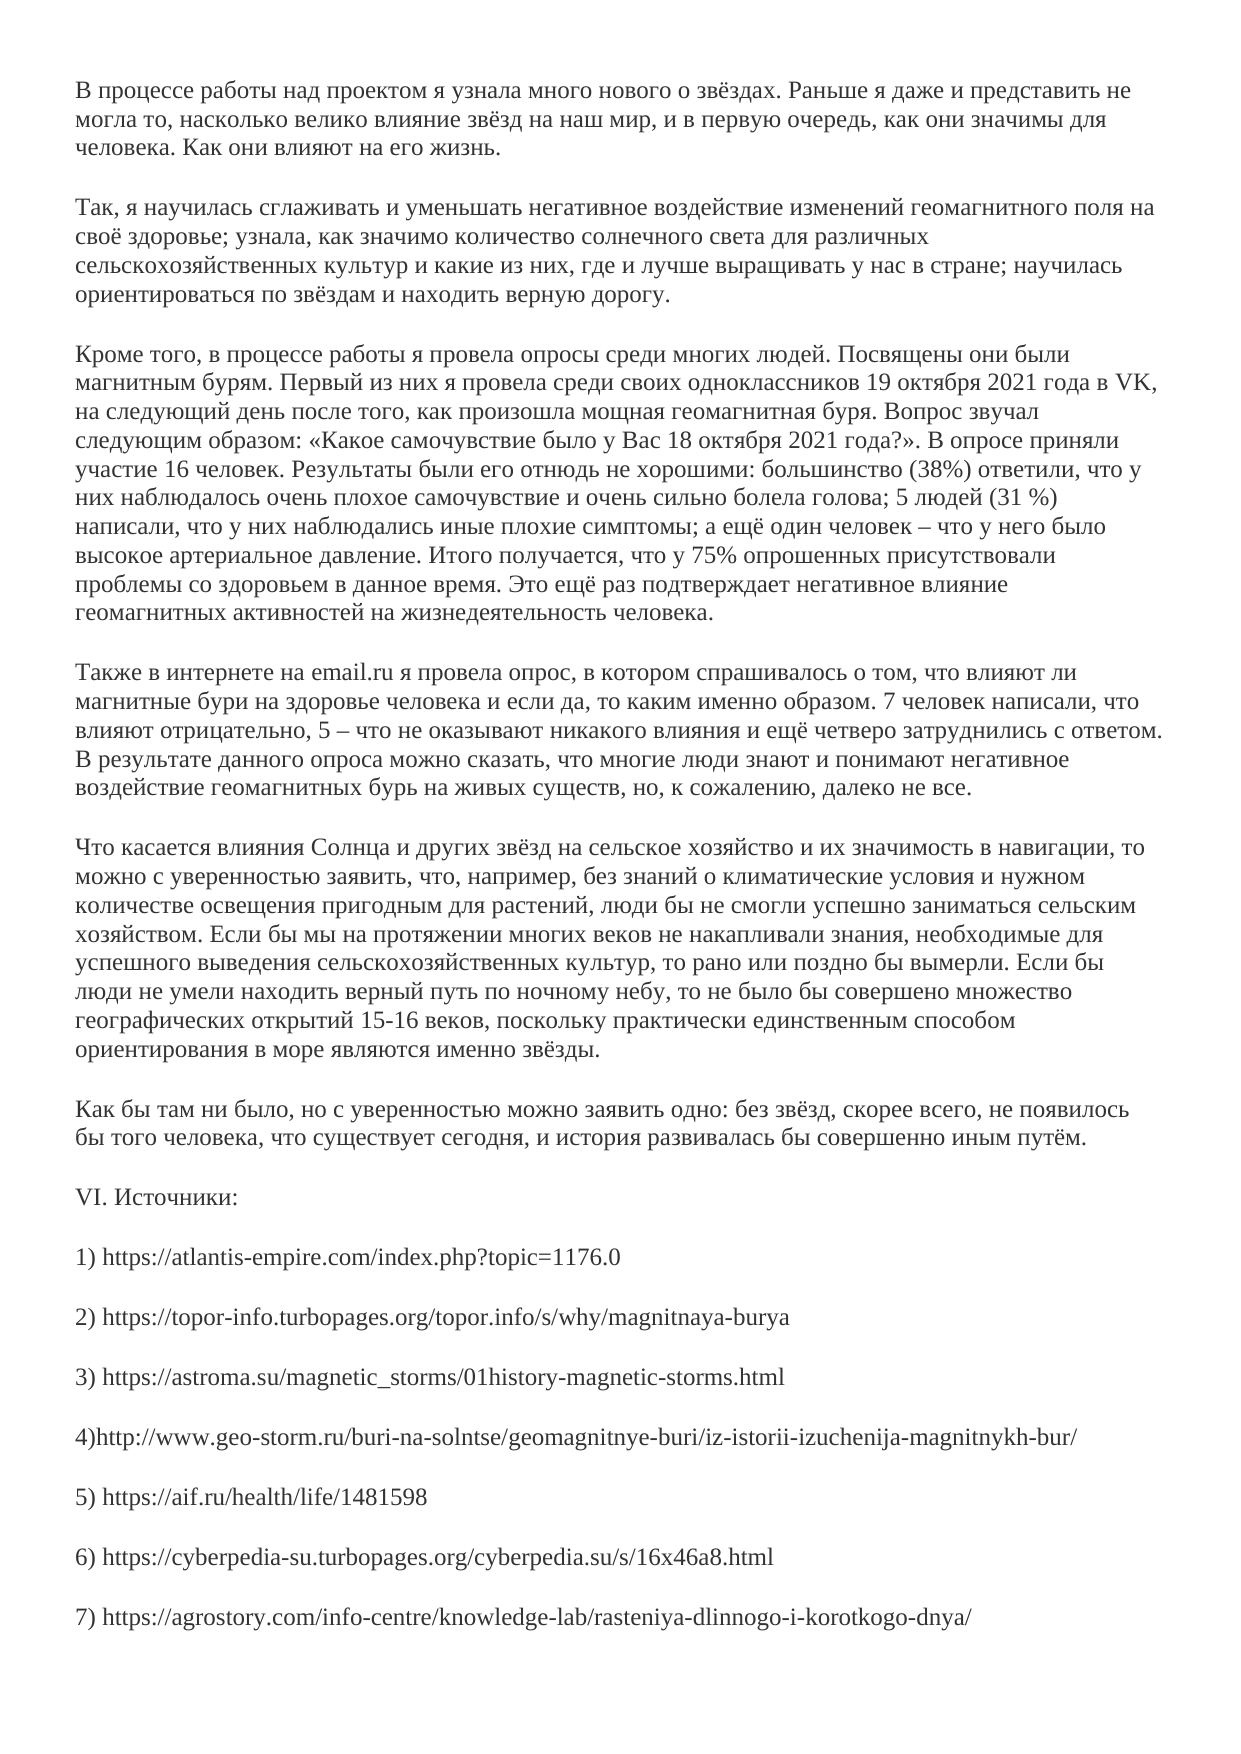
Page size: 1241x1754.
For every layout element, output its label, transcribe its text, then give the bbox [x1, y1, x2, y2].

text 2) https://topor-info.turbopages.org/topor.info/s/why/magnitnaya-burya [75, 1302, 1165, 1331]
text Так, я научилась сглаживать и уменьшать негативное воздействие изменений геомагнитного поля на своё здоровье; узнала, как значимо количество солнечного света для различных сельскохозяйственных культур и какие из них, где и лучше выращивать у нас в стране; научилась ориентироваться по звёздам и находить верную дорогу. [75, 192, 1165, 307]
text 4)http://www.geo-storm.ru/buri-na-solntse/geomagnitnye-buri/iz-istorii-izuchenija-magnitnykh-bur/ [75, 1422, 1165, 1451]
text Что касается влияния Солнца и других звёзд на сельское хозяйство и их значимость в навигации, то можно с уверенностью заявить, что, например, без знаний о климатические условия и нужном количестве освещения пригодным для растений, люди бы не смогли успешно заниматься сельским хозяйством. Если бы мы на протяжении многих веков не накапливали знания, необходимые для успешного выведения сельскохозяйственных культур, то рано или поздно бы вымерли. Если бы люди не умели находить верный путь по ночному небу, то не было бы совершено множество географических открытий 15-16 веков, поскольку практически единственным способом ориентирования в море являются именно звёзды. [75, 832, 1165, 1062]
text 3) https://astroma.su/magnetic_storms/01history-magnetic-storms.html [75, 1362, 1165, 1391]
text В процессе работы над проектом я узнала много нового о звёздах. Раньше я даже и представить не могла то, насколько велико влияние звёзд на наш мир, и в первую очередь, как они значимы для человека. Как они влияют на его жизнь. [75, 75, 1165, 161]
text 7) https://agrostory.com/info-centre/knowledge-lab/rasteniya-dlinnogo-i-korotkogo-dnya/ [75, 1602, 1165, 1631]
text Как бы там ни было, но с уверенностью можно заявить одно: без звёзд, скорее всего, не появилось бы того человека, что существует сегодня, и история развивалась бы совершенно иным путём. [75, 1094, 1165, 1151]
text Кроме того, в процессе работы я провела опросы среди многих людей. Посвящены они были магнитным бурям. Первый из них я провела среди своих одноклассников 19 октября 2021 года в VK, на следующий день после того, как произошла мощная геомагнитная буря. Вопрос звучал следующим образом: «Какое самочувствие было у Вас 18 октября 2021 года?». В опросе приняли участие 16 человек. Результаты были его отнюдь не хорошими: большинство (38%) ответили, что у них наблюдалось очень плохое самочувствие и очень сильно болела голова; 5 людей (31 %) написали, что у них наблюдались иные плохие симптомы; а ещё один человек – что у него было высокое артериальное давление. Итого получается, что у 75% опрошенных присутствовали проблемы со здоровьем в данное время. Это ещё раз подтверждает негативное влияние геомагнитных активностей на жизнедеятельность человека. [75, 339, 1165, 626]
text 6) https://cyberpedia-su.turbopages.org/cyberpedia.su/s/16x46a8.html [75, 1542, 1165, 1571]
text Также в интернете на email.ru я провела опрос, в котором спрашивалось о том, что влияют ли магнитные бури на здоровье человека и если да, то каким именно образом. 7 человек написали, что влияют отрицательно, 5 – что не оказывают никакого влияния и ещё четверо затруднились с ответом. В результате данного опроса можно сказать, что многие люди знают и понимают негативное воздействие геомагнитных бурь на живых существ, но, к сожалению, далеко не все. [75, 657, 1165, 801]
text 1) https://atlantis-empire.com/index.php?topic=1176.0 [75, 1242, 1165, 1271]
text 5) https://aif.ru/health/life/1481598 [75, 1482, 1165, 1511]
text VI. Источники: [75, 1182, 1165, 1211]
